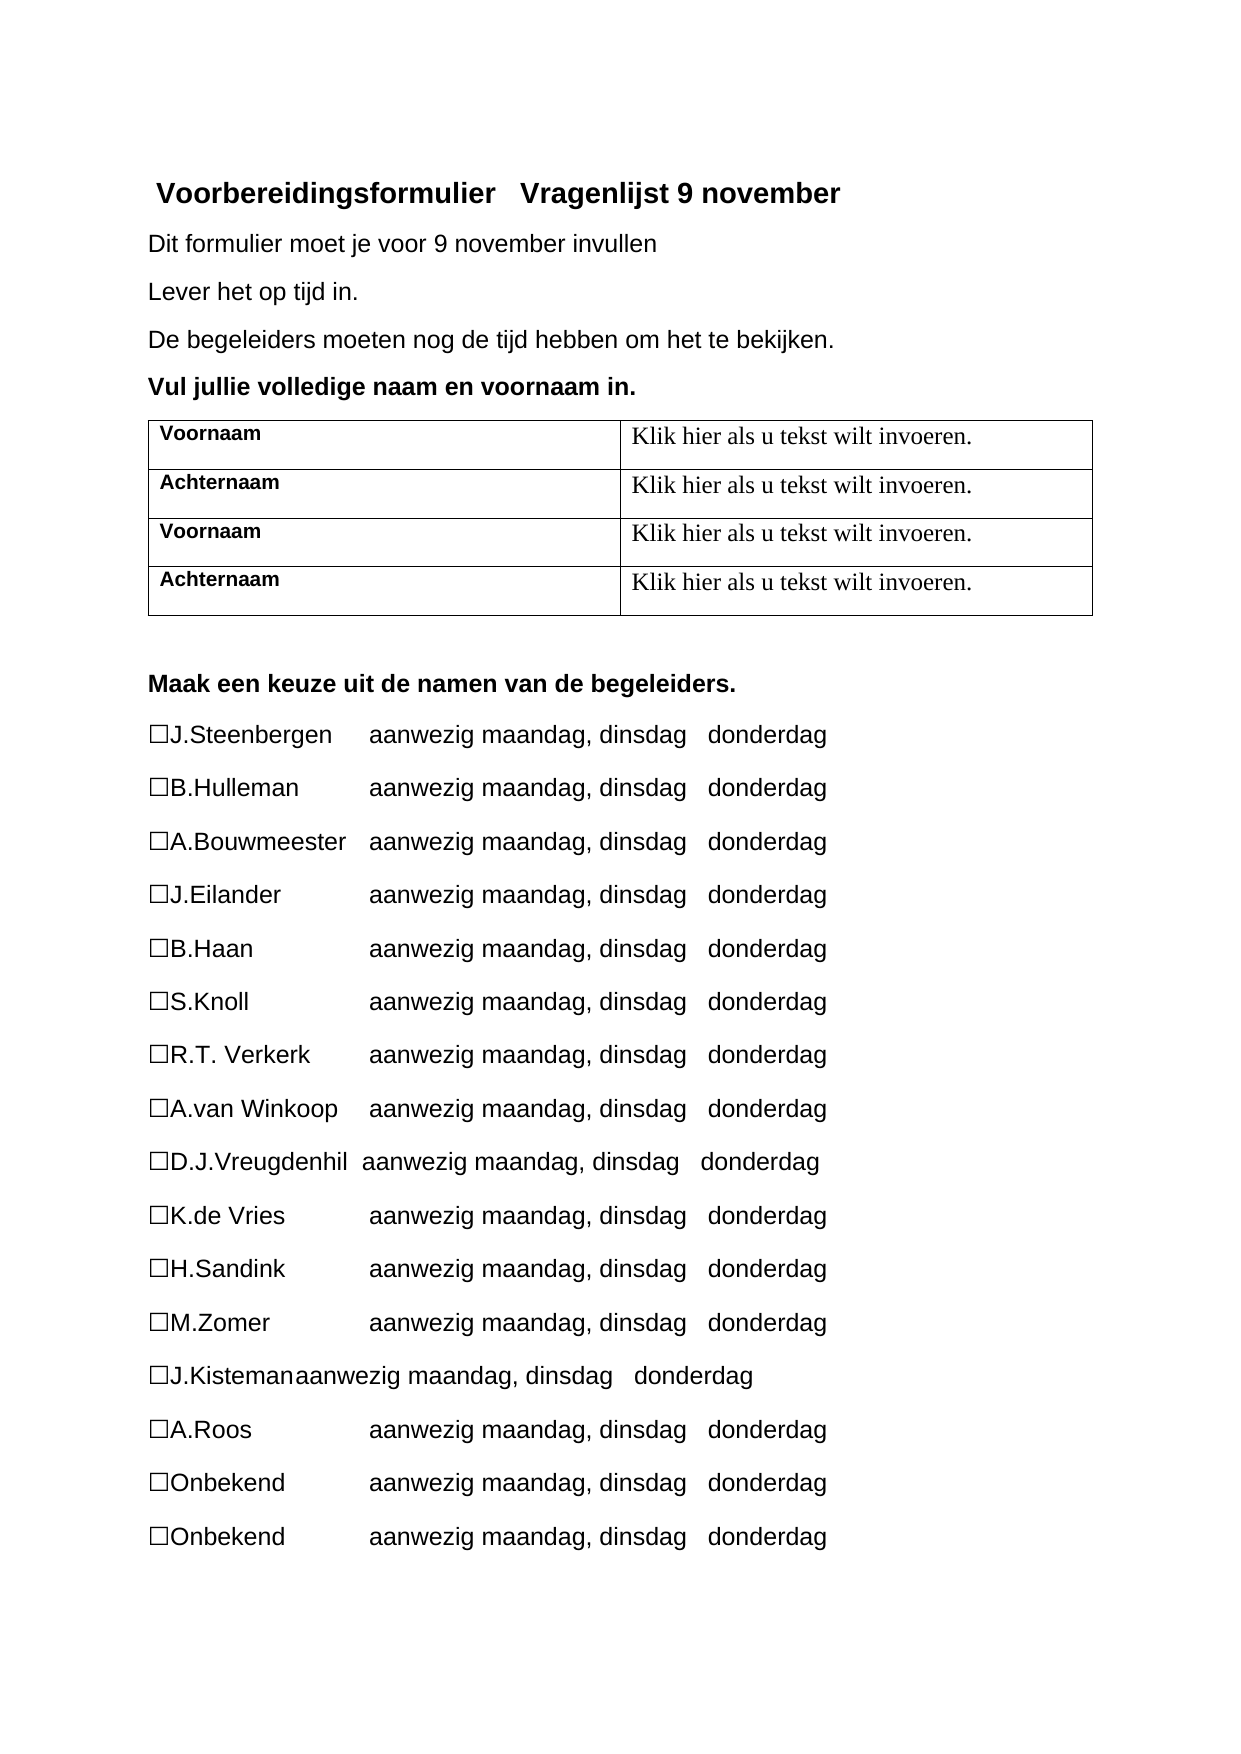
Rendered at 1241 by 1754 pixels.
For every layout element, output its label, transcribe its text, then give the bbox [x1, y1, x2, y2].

text De begeleiders moeten nog de tijd hebben om het te bekijken. [148, 324, 1093, 353]
table_cell Achternaam [149, 567, 620, 615]
text Maak een keuze uit de namen van de begeleiders. [148, 669, 1093, 698]
text Vul jullie volledige naam en voornaam in. [148, 372, 1093, 401]
text K.de Vries aanwezig maandag, dinsdag donderdag [148, 1197, 1093, 1232]
text Lever het op tijd in. [148, 277, 1093, 306]
text J.Kisteman aanwezig maandag, dinsdag donderdag [148, 1358, 1093, 1392]
text A.Roos aanwezig maandag, dinsdag donderdag [148, 1411, 1093, 1445]
text Onbekend aanwezig maandag, dinsdag donderdag [148, 1518, 1093, 1552]
text D.J.Vreugdenhil aanwezig maandag, dinsdag donderdag [148, 1144, 1093, 1178]
text B.Hulleman aanwezig maandag, dinsdag donderdag [148, 770, 1093, 804]
text A.Bouwmeester aanwezig maandag, dinsdag donderdag [148, 823, 1093, 857]
text J.Steenbergen aanwezig maandag, dinsdag donderdag [148, 717, 1093, 751]
text J.Eilander aanwezig maandag, dinsdag donderdag [148, 877, 1093, 911]
text S.Knoll aanwezig maandag, dinsdag donderdag [148, 984, 1093, 1018]
table_cell Voornaam [149, 519, 620, 566]
text A.van Winkoop aanwezig maandag, dinsdag donderdag [148, 1091, 1093, 1125]
text Dit formulier moet je voor 9 november invullen [148, 229, 1093, 258]
text Onbekend aanwezig maandag, dinsdag donderdag [148, 1465, 1093, 1499]
table_header Voornaam [149, 421, 620, 469]
table_cell Achternaam [149, 470, 620, 517]
text H.Sandink aanwezig maandag, dinsdag donderdag [148, 1251, 1093, 1285]
text M.Zomer aanwezig maandag, dinsdag donderdag [148, 1304, 1093, 1338]
text R.T. Verkerk aanwezig maandag, dinsdag donderdag [148, 1037, 1093, 1071]
text Voorbereidingsformulier Vragenlijst 9 november [148, 176, 1093, 210]
text B.Haan aanwezig maandag, dinsdag donderdag [148, 930, 1093, 964]
